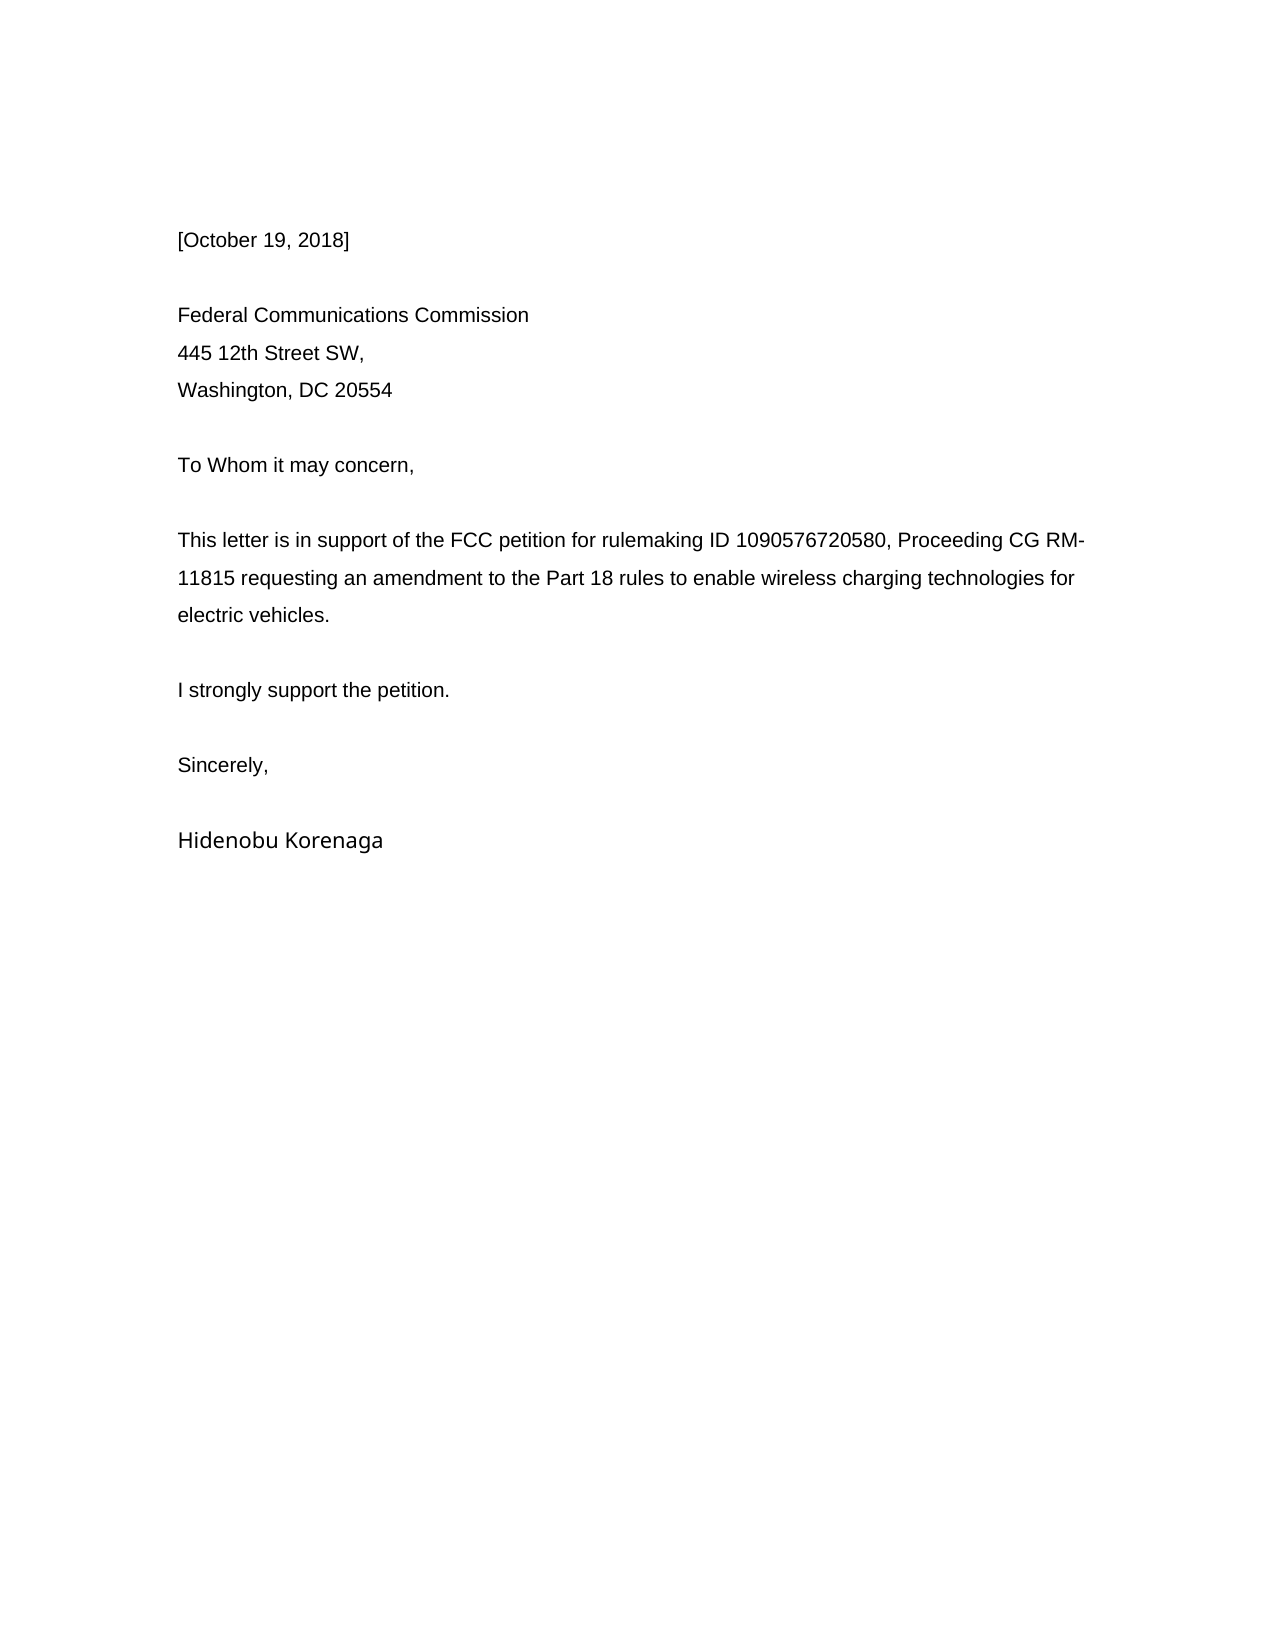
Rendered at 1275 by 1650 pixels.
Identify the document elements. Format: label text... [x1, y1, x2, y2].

text Sincerely, [177, 746, 1098, 783]
text Washington, DC 20554 [177, 371, 1098, 408]
text Federal Communications Commission [177, 296, 1098, 333]
text [October 19, 2018] [177, 221, 1098, 258]
text 445 12th Street SW, [177, 333, 1098, 371]
text To Whom it may concern, [177, 446, 1098, 483]
text Hidenobu Korenaga [177, 821, 1098, 858]
text This letter is in support of the FCC petition for rulemaking ID 1090576720580, Proceeding CG RM-11815 requesting an amendment to the Part 18 rules to enable wireless charging technologies for electric vehicles. [177, 521, 1098, 633]
text I strongly support the petition. [177, 671, 1098, 708]
